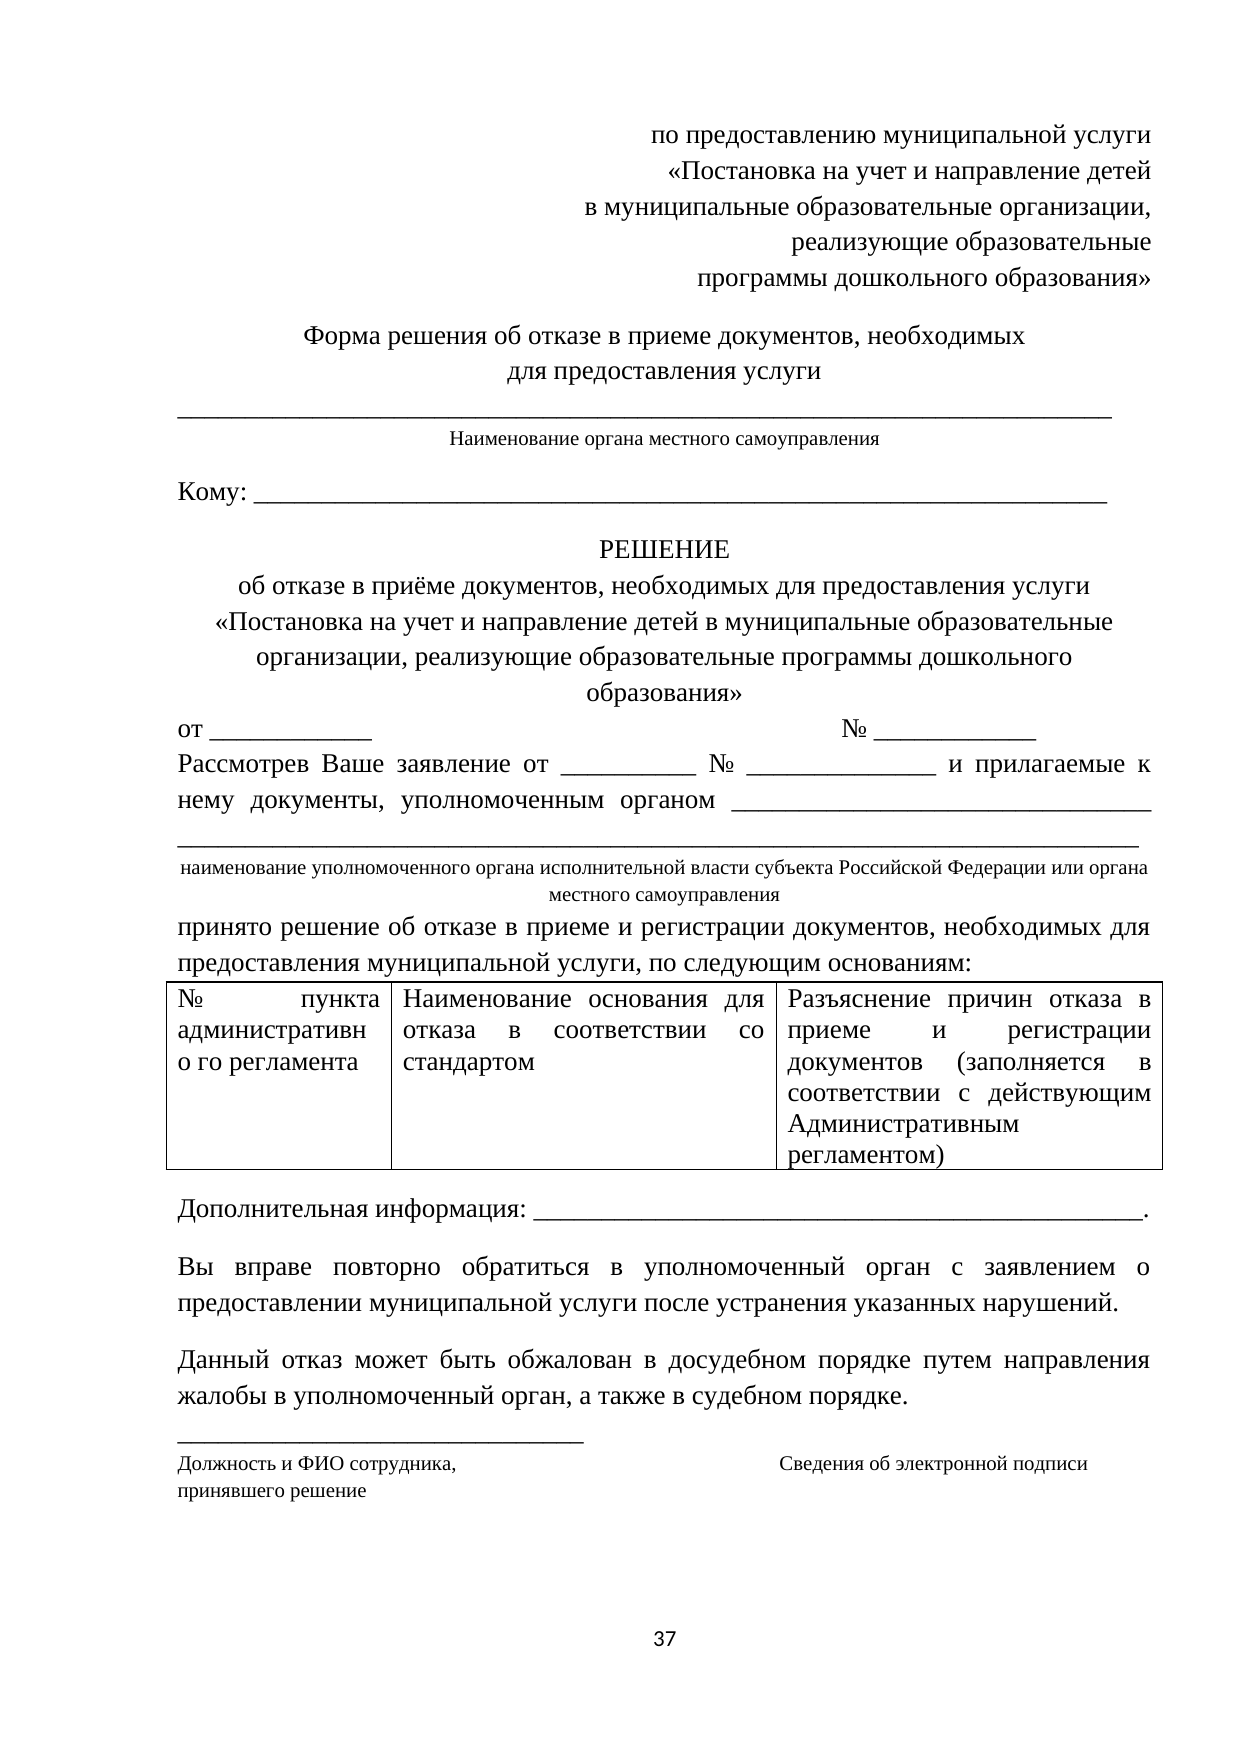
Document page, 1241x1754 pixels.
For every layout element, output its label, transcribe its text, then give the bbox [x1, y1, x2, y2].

text принявшего решение [177, 1478, 1152, 1502]
text ______________________________ [177, 1415, 1152, 1446]
text от ____________ № ____________ [177, 712, 1152, 743]
table_header № пункта административно го регламента [167, 983, 391, 1169]
text РЕШЕНИЕ [177, 533, 1152, 564]
text Дополнительная информация: _____________________________________________. [177, 1192, 1152, 1223]
text по предоставлению муниципальной услуги [177, 118, 1152, 149]
table_header Разъяснение причин отказа в приеме и регистрации документов (заполняется в соответствии с действующим Административным регламентом) [777, 983, 1162, 1169]
text наименование уполномоченного органа исполнительной власти субъекта Российской Федерации или органа местного самоуправления [177, 855, 1152, 906]
text об отказе в приёме документов, необходимых для предоставления услуги «Постановка на учет и направление детей в муниципальные образовательные организации, реализующие образовательные программы дошкольного образования» [177, 569, 1152, 707]
text Форма решения об отказе в приеме документов, необходимых [177, 319, 1152, 350]
text принято решение об отказе в приеме и регистрации документов, необходимых для предоставления муниципальной услуги, по следующим основаниям: [177, 910, 1152, 977]
text _____________________________________________________________________ [177, 390, 1152, 421]
text реализующие образовательные [177, 225, 1152, 256]
text Рассмотрев Ваше заявление от __________ № ______________ и прилагаемые к нему документы, уполномоченным органом _______________________________ _______________________________________________________________________ [177, 748, 1152, 850]
text для предоставления услуги [177, 354, 1152, 386]
text в муниципальные образовательные организации, [177, 189, 1152, 221]
text Должность и ФИО сотрудника, Сведения об электронной подписи [177, 1451, 1152, 1475]
text Вы вправе повторно обратиться в уполномоченный орган с заявлением о предоставлении муниципальной услуги после устранения указанных нарушений. [177, 1250, 1152, 1317]
table_header Наименование основания для отказа в соответствии со стандартом [392, 983, 776, 1169]
text Данный отказ может быть обжалован в досудебном порядке путем направления жалобы в уполномоченный орган, а также в судебном порядке. [177, 1343, 1152, 1410]
text программы дошкольного образования» [177, 261, 1152, 292]
text Кому: _______________________________________________________________ [177, 476, 1152, 507]
text «Постановка на учет и направление детей [177, 154, 1152, 185]
text Наименование органа местного самоуправления [177, 426, 1152, 450]
